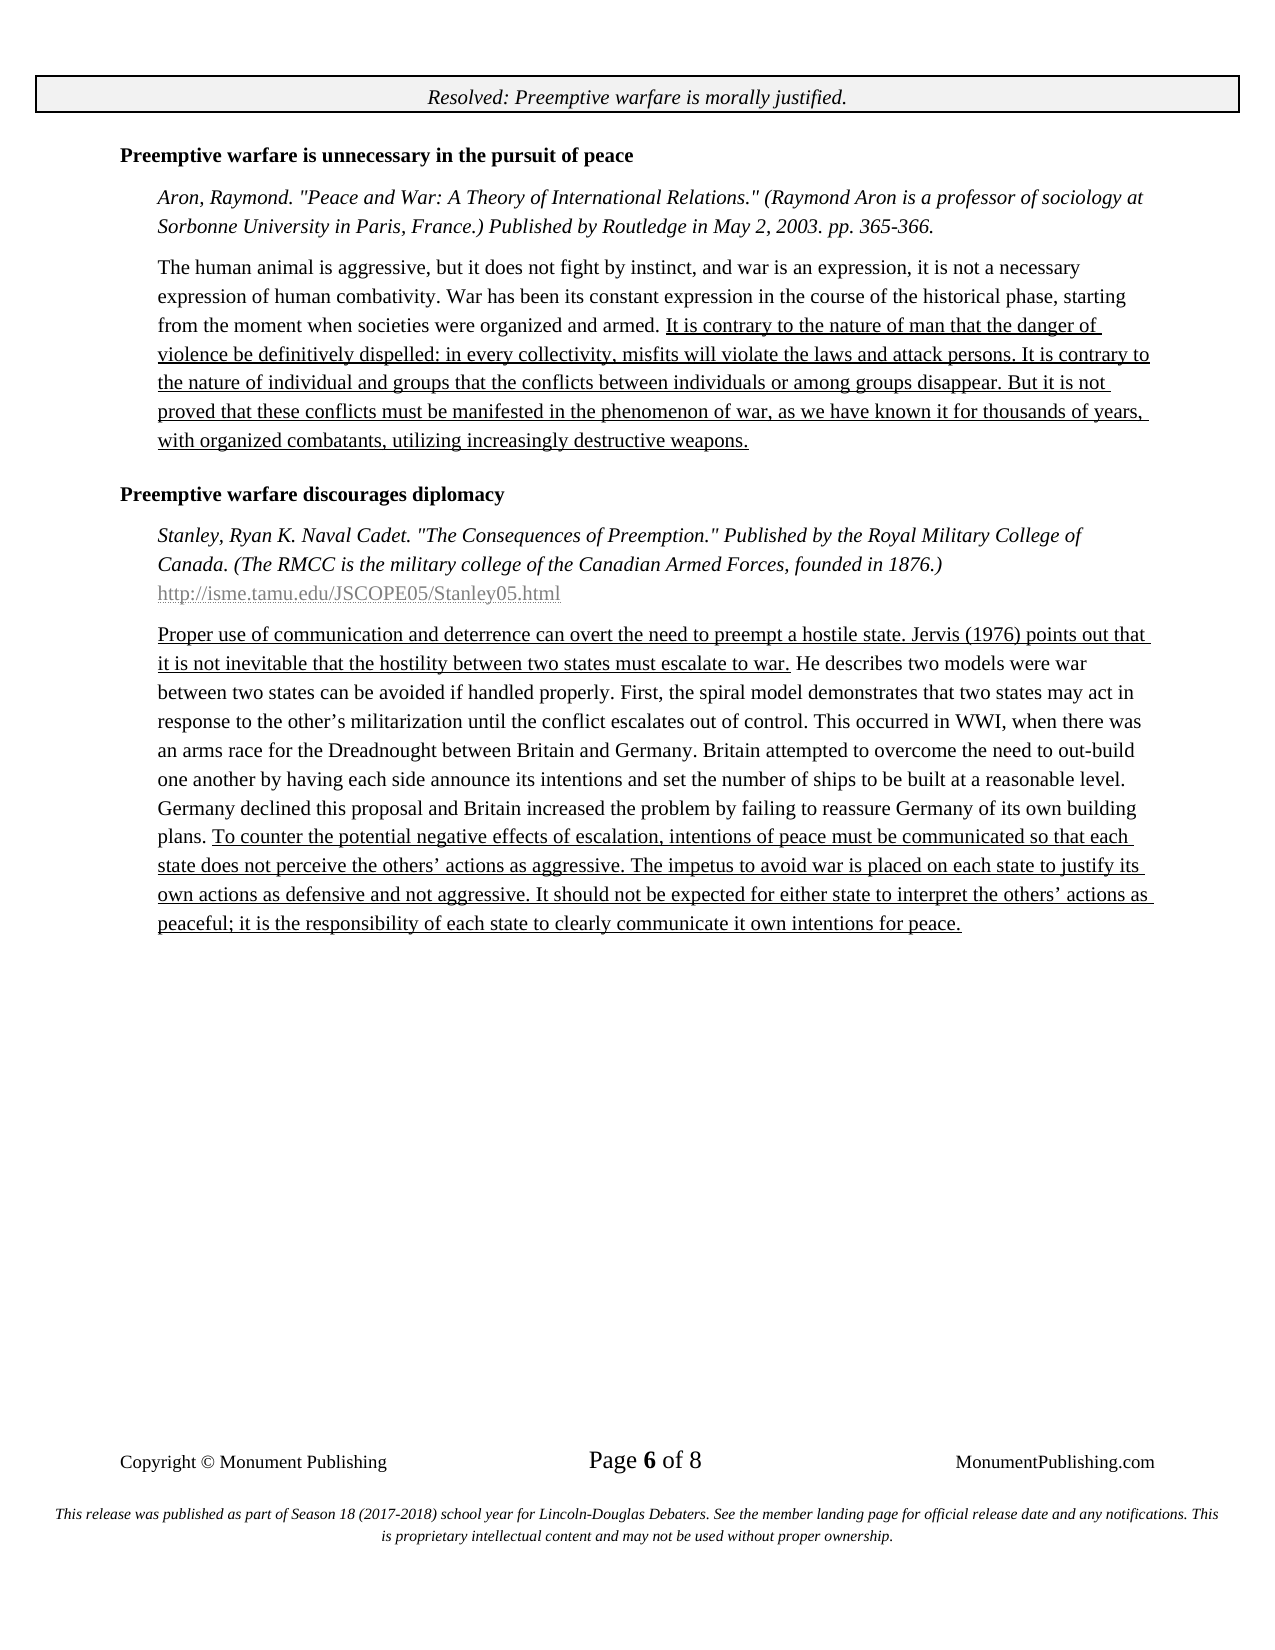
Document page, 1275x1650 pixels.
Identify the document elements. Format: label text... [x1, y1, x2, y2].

text Preemptive warfare is unnecessary in the pursuit of peace [120, 143, 1155, 167]
text Stanley, Ryan K. Naval Cadet. "The Consequences of Preemption." Published by the Royal Military College of Canada. (The RMCC is the military college of the Canadian Armed Forces, founded in 1876.) http://isme.tamu.edu/JSCOPE05/Stanley05.html [157, 523, 1155, 605]
text Aron, Raymond. "Peace and War: A Theory of International Relations." (Raymond Aron is a professor of sociology at Sorbonne University in Paris, France.) Published by Routledge in May 2, 2003. pp. 365-366. [157, 185, 1155, 238]
text Preemptive warfare discourages diplomacy [120, 482, 1155, 506]
text The human animal is aggressive, but it does not fight by instinct, and war is an expression, it is not a necessary expression of human combativity. War has been its constant expression in the course of the historical phase, starting from the moment when societies were organized and armed. It is contrary to the nature of man that the danger of violence be definitively dispelled: in every collectivity, misfits will violate the laws and attack persons. It is contrary to the nature of individual and groups that the conflicts between individuals or among groups disappear. But it is not proved that these conflicts must be manifested in the phenomenon of war, as we have known it for thousands of years, with organized combatants, utilizing increasingly destructive weapons. [157, 255, 1155, 452]
text Proper use of communication and deterrence can overt the need to preempt a hostile state. Jervis (1976) points out that it is not inevitable that the hostility between two states must escalate to war. He describes two models were war between two states can be avoided if handled properly. First, the spiral model demonstrates that two states may act in response to the other’s militarization until the conflict escalates out of control. This occurred in WWI, when there was an arms race for the Dreadnought between Britain and Germany. Britain attempted to overcome the need to out-build one another by having each side announce its intentions and set the number of ships to be built at a reasonable level. Germany declined this proposal and Britain increased the problem by failing to reassure Germany of its own building plans. To counter the potential negative effects of escalation, intentions of peace must be communicated so that each state does not perceive the others’ actions as aggressive. The impetus to avoid war is placed on each state to justify its own actions as defensive and not aggressive. It should not be expected for either state to interpret the others’ actions as peaceful; it is the responsibility of each state to clearly communicate it own intentions for peace. [157, 622, 1155, 935]
